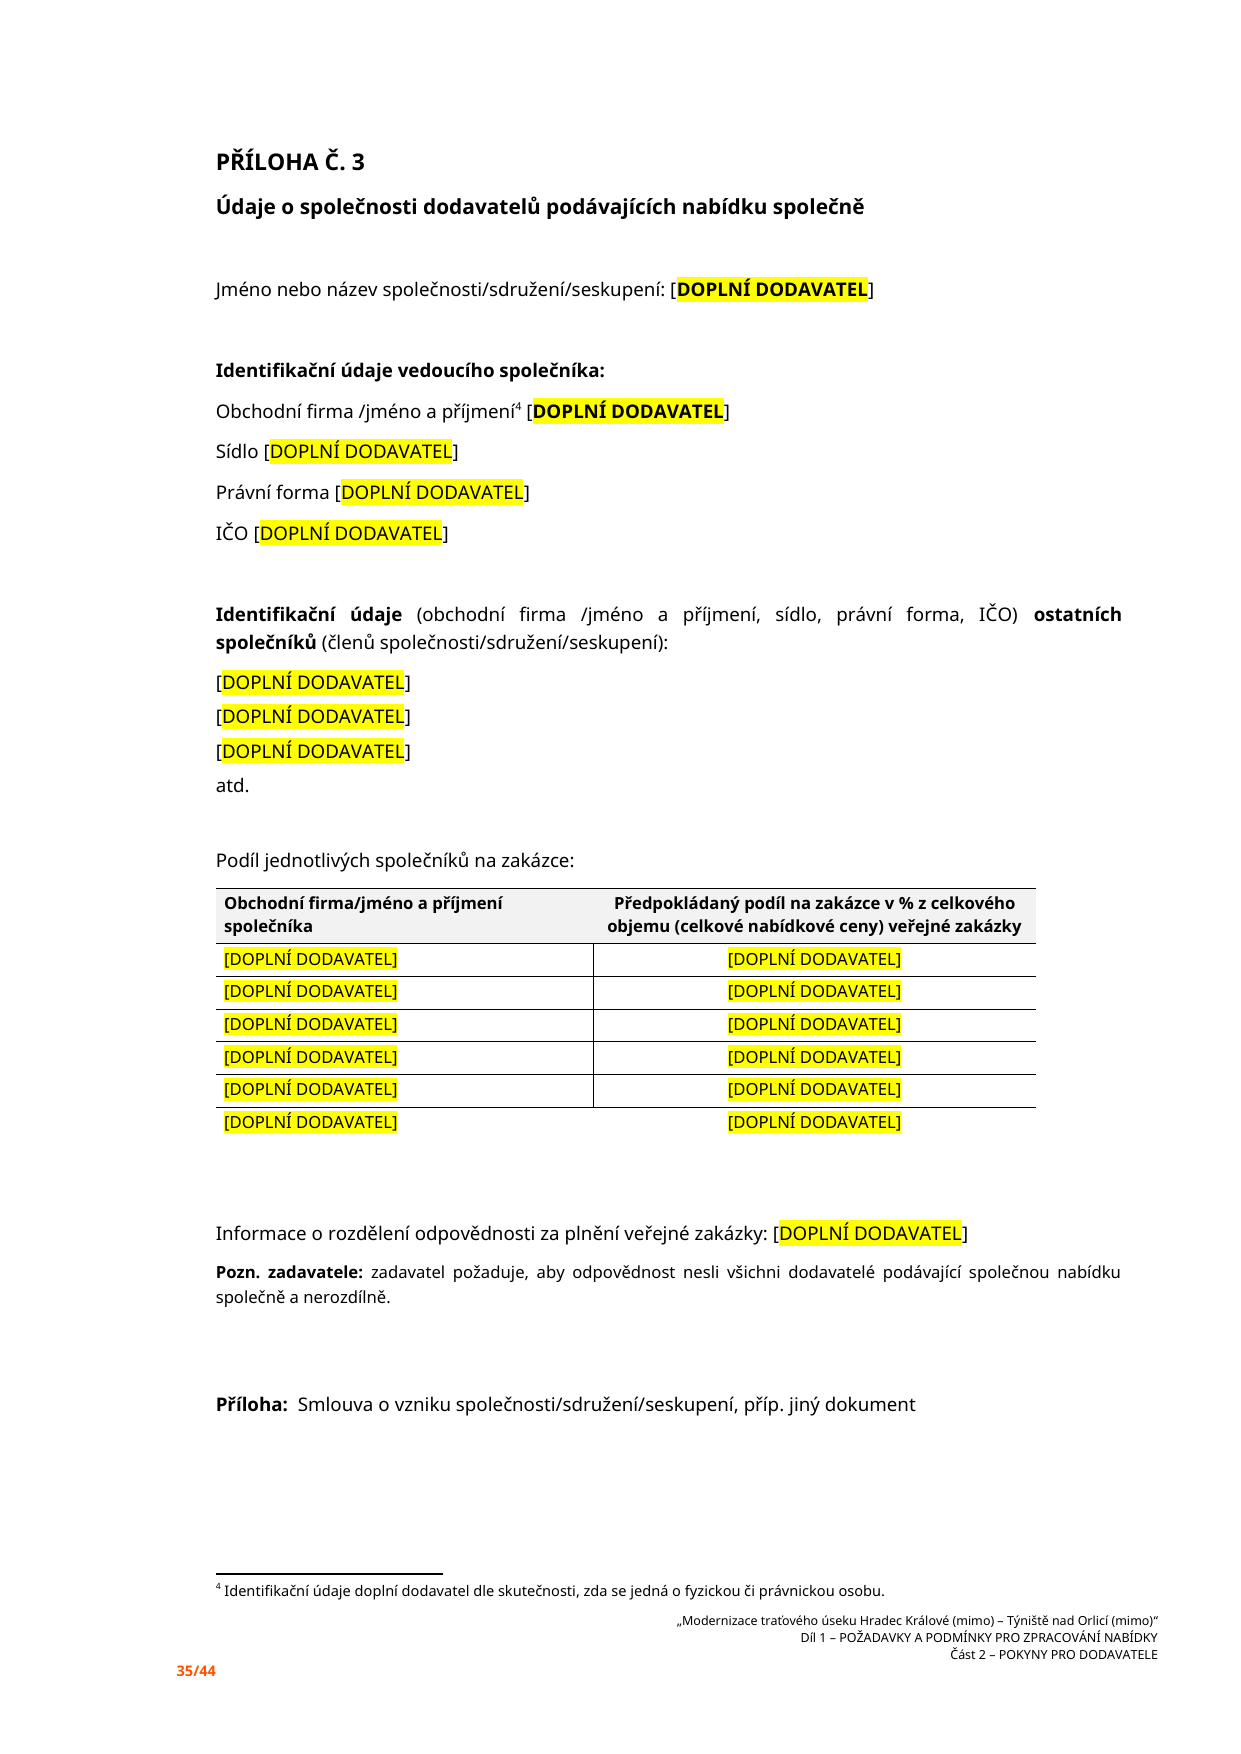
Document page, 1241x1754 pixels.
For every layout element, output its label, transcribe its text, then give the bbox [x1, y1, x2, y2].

text Právní forma [DOPLNÍ DODAVATEL] [523, 479, 1122, 505]
table_cell [DOPLNÍ DODAVATEL] [216, 1108, 593, 1139]
text Právní forma [DOPLNÍ DODAVATEL] [216, 479, 341, 505]
text Příloha č. 3 [216, 146, 1122, 177]
table_cell [DOPLNÍ DODAVATEL] [216, 977, 593, 1008]
table_cell [DOPLNÍ DODAVATEL] [216, 1075, 593, 1107]
text Pozn. zadavatele: zadavatel požaduje, aby odpovědnost nesli všichni dodavatelé podávající společnou nabídku společně a nerozdílně. [216, 1261, 1122, 1308]
table_cell [DOPLNÍ DODAVATEL] [216, 944, 593, 976]
text atd. [216, 772, 1122, 798]
text IČO [DOPLNÍ DODAVATEL] [442, 520, 1122, 545]
table_cell [DOPLNÍ DODAVATEL] [594, 1010, 1036, 1041]
text Podíl jednotlivých společníků na zakázce: [216, 847, 1122, 873]
table_cell [DOPLNÍ DODAVATEL] [593, 1108, 1036, 1139]
text Informace o rozdělení odpovědnosti za plnění veřejné zakázky: [DOPLNÍ DODAVATEL] [216, 1220, 779, 1246]
text Sídlo [DOPLNÍ DODAVATEL] [452, 439, 1122, 464]
text Identifikační údaje (obchodní firma /jméno a příjmení, sídlo, právní forma, IČO) ostatních společníků (členů společnosti/sdružení/seskupení): [216, 601, 1122, 654]
table_cell [DOPLNÍ DODAVATEL] [594, 977, 1036, 1008]
text [DOPLNÍ DODAVATEL] [404, 738, 1122, 763]
text Jméno nebo název společnosti/sdružení/seskupení: [DOPLNÍ DODAVATEL] [216, 277, 677, 302]
table_header Předpokládaný podíl na zakázce v % z celkového objemu (celkové nabídkové ceny) veřejné zakázky [593, 889, 1036, 943]
table_cell [DOPLNÍ DODAVATEL] [216, 1042, 593, 1074]
text Obchodní firma /jméno a příjmení [DOPLNÍ DODAVATEL] [216, 398, 533, 424]
text Jméno nebo název společnosti/sdružení/seskupení: [DOPLNÍ DODAVATEL] [868, 277, 1122, 302]
text Identifikační údaje vedoucího společníka: [216, 358, 1122, 383]
table_cell [DOPLNÍ DODAVATEL] [594, 944, 1036, 976]
table_cell [DOPLNÍ DODAVATEL] [594, 1075, 1036, 1107]
table_cell [DOPLNÍ DODAVATEL] [594, 1042, 1036, 1074]
text Údaje o společnosti dodavatelů podávajících nabídku společně [216, 192, 1122, 221]
table_header Obchodní firma/jméno a příjmení společníka [216, 889, 593, 943]
text Obchodní firma /jméno a příjmení [DOPLNÍ DODAVATEL] [724, 398, 1122, 424]
text [DOPLNÍ DODAVATEL] [404, 704, 1122, 729]
text Příloha: Smlouva o vzniku společnosti/sdružení/seskupení, příp. jiný dokument [216, 1392, 1122, 1417]
table_cell [DOPLNÍ DODAVATEL] [216, 1010, 593, 1041]
text [DOPLNÍ DODAVATEL] [216, 669, 1122, 695]
